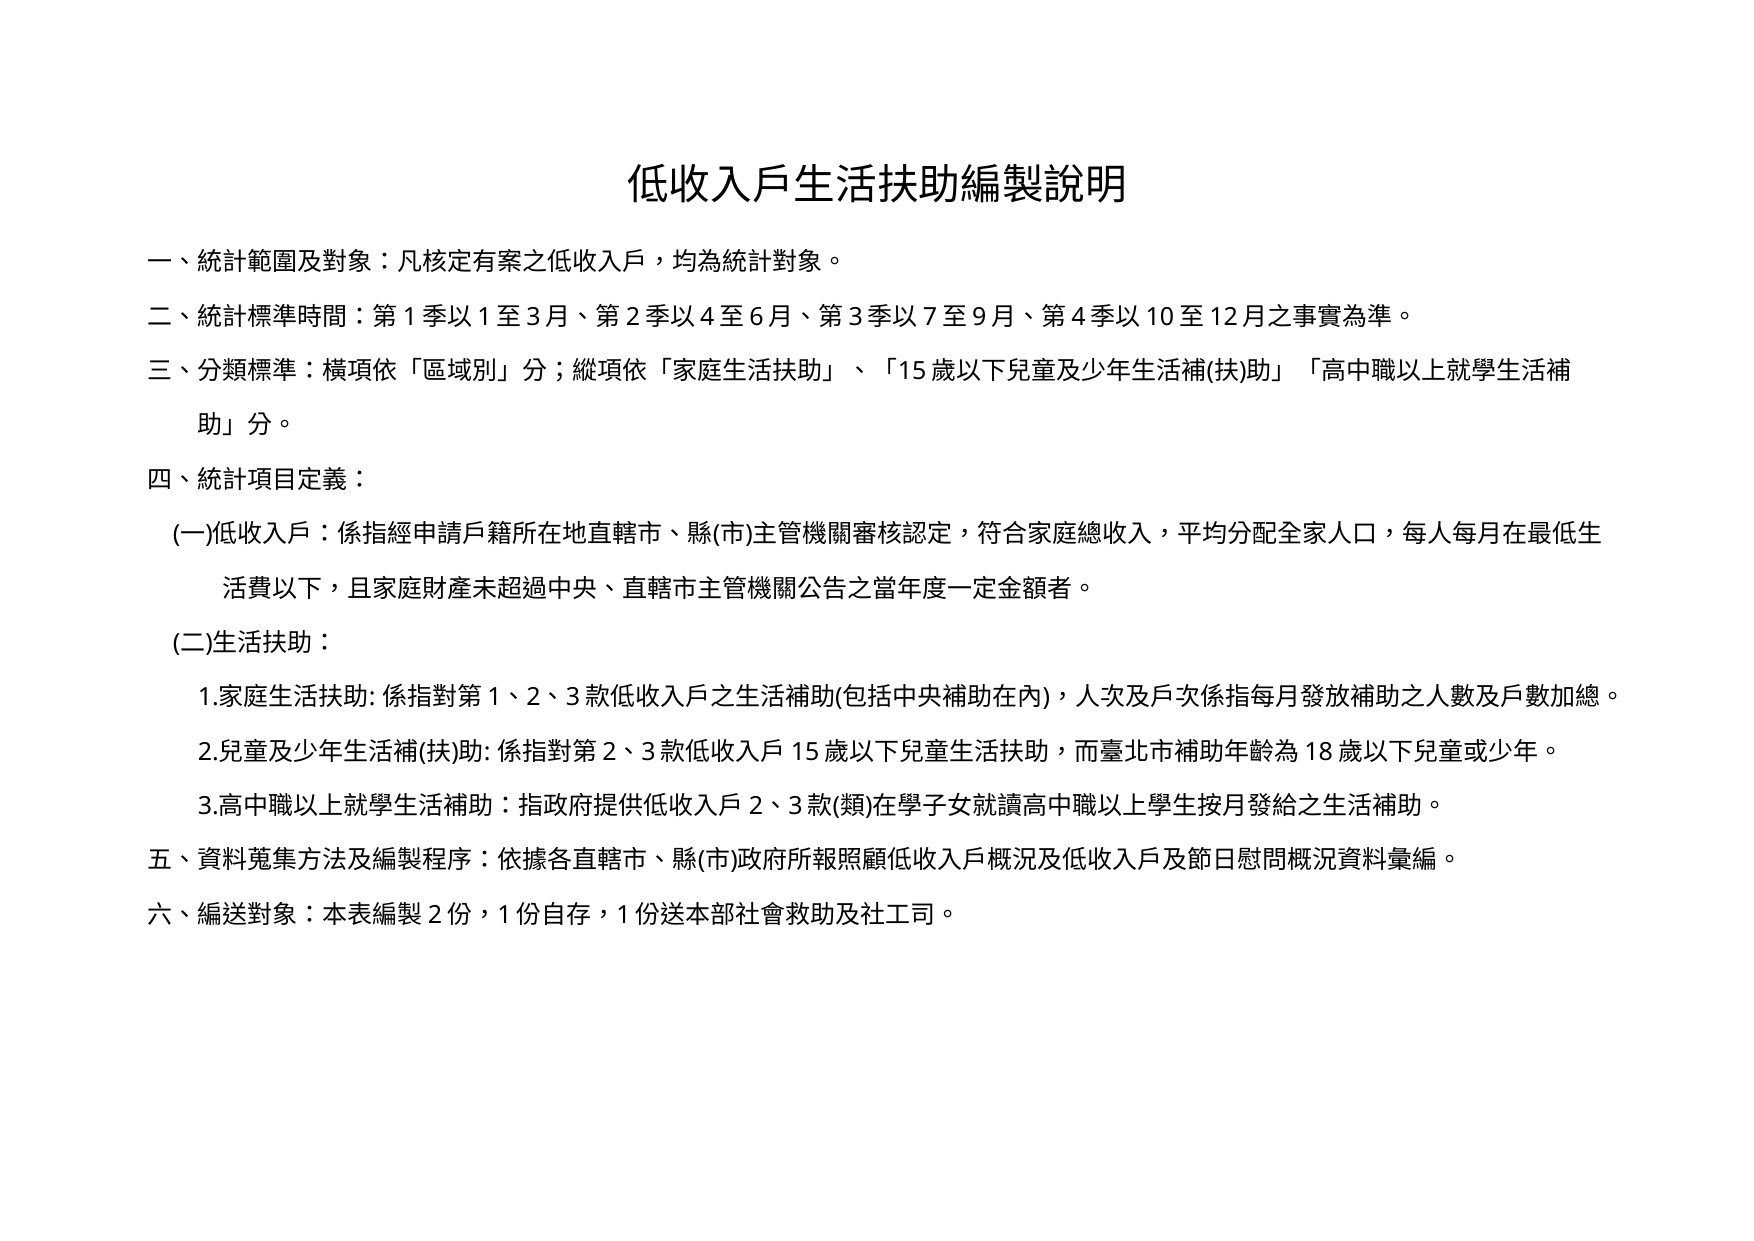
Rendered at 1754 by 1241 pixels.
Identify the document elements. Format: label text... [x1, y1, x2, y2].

text 3.高中職以上就學生活補助：指政府提供低收入戶2、3款(類)在學子女就讀高中職以上學生按月發給之生活補助。 [198, 786, 1606, 822]
text 六、編送對象：本表編製2份，1份自存，1份送本部社會救助及社工司。 [148, 894, 1606, 931]
text 四、統計項目定義： [148, 459, 1606, 496]
text 一、統計範圍及對象：凡核定有案之低收入戶，均為統計對象。 [148, 242, 1606, 278]
text 二、統計標準時間：第1季以1至3月、第2季以4至6月、第3季以7至9月、第4季以10至12月之事實為準。 [148, 296, 1606, 332]
text (二)生活扶助： [173, 622, 1606, 659]
text 1.家庭生活扶助: 係指對第1、2、3款低收入戶之生活補助(包括中央補助在內)，人次及戶次係指每月發放補助之人數及戶數加總。 [198, 677, 1606, 713]
text 低收入戶生活扶助編製說明 [148, 151, 1606, 212]
text 2.兒童及少年生活補(扶)助: 係指對第2、3款低收入戶15歲以下兒童生活扶助，而臺北市補助年齡為18歲以下兒童或少年。 [198, 731, 1606, 767]
text 五、資料蒐集方法及編製程序：依據各直轄市、縣(市)政府所報照顧低收入戶概況及低收入戶及節日慰問概況資料彙編。 [148, 840, 1606, 876]
text 三、分類標準：橫項依「區域別」分；縱項依「家庭生活扶助」、「15歲以下兒童及少年生活補(扶)助」「高中職以上就學生活補助」分。 [148, 351, 1606, 441]
text (一)低收入戶：係指經申請戶籍所在地直轄市、縣(市)主管機關審核認定，符合家庭總收入，平均分配全家人口，每人每月在最低生活費以下，且家庭財產未超過中央、直轄市主管機關公告之當年度一定金額者。 [173, 514, 1606, 604]
